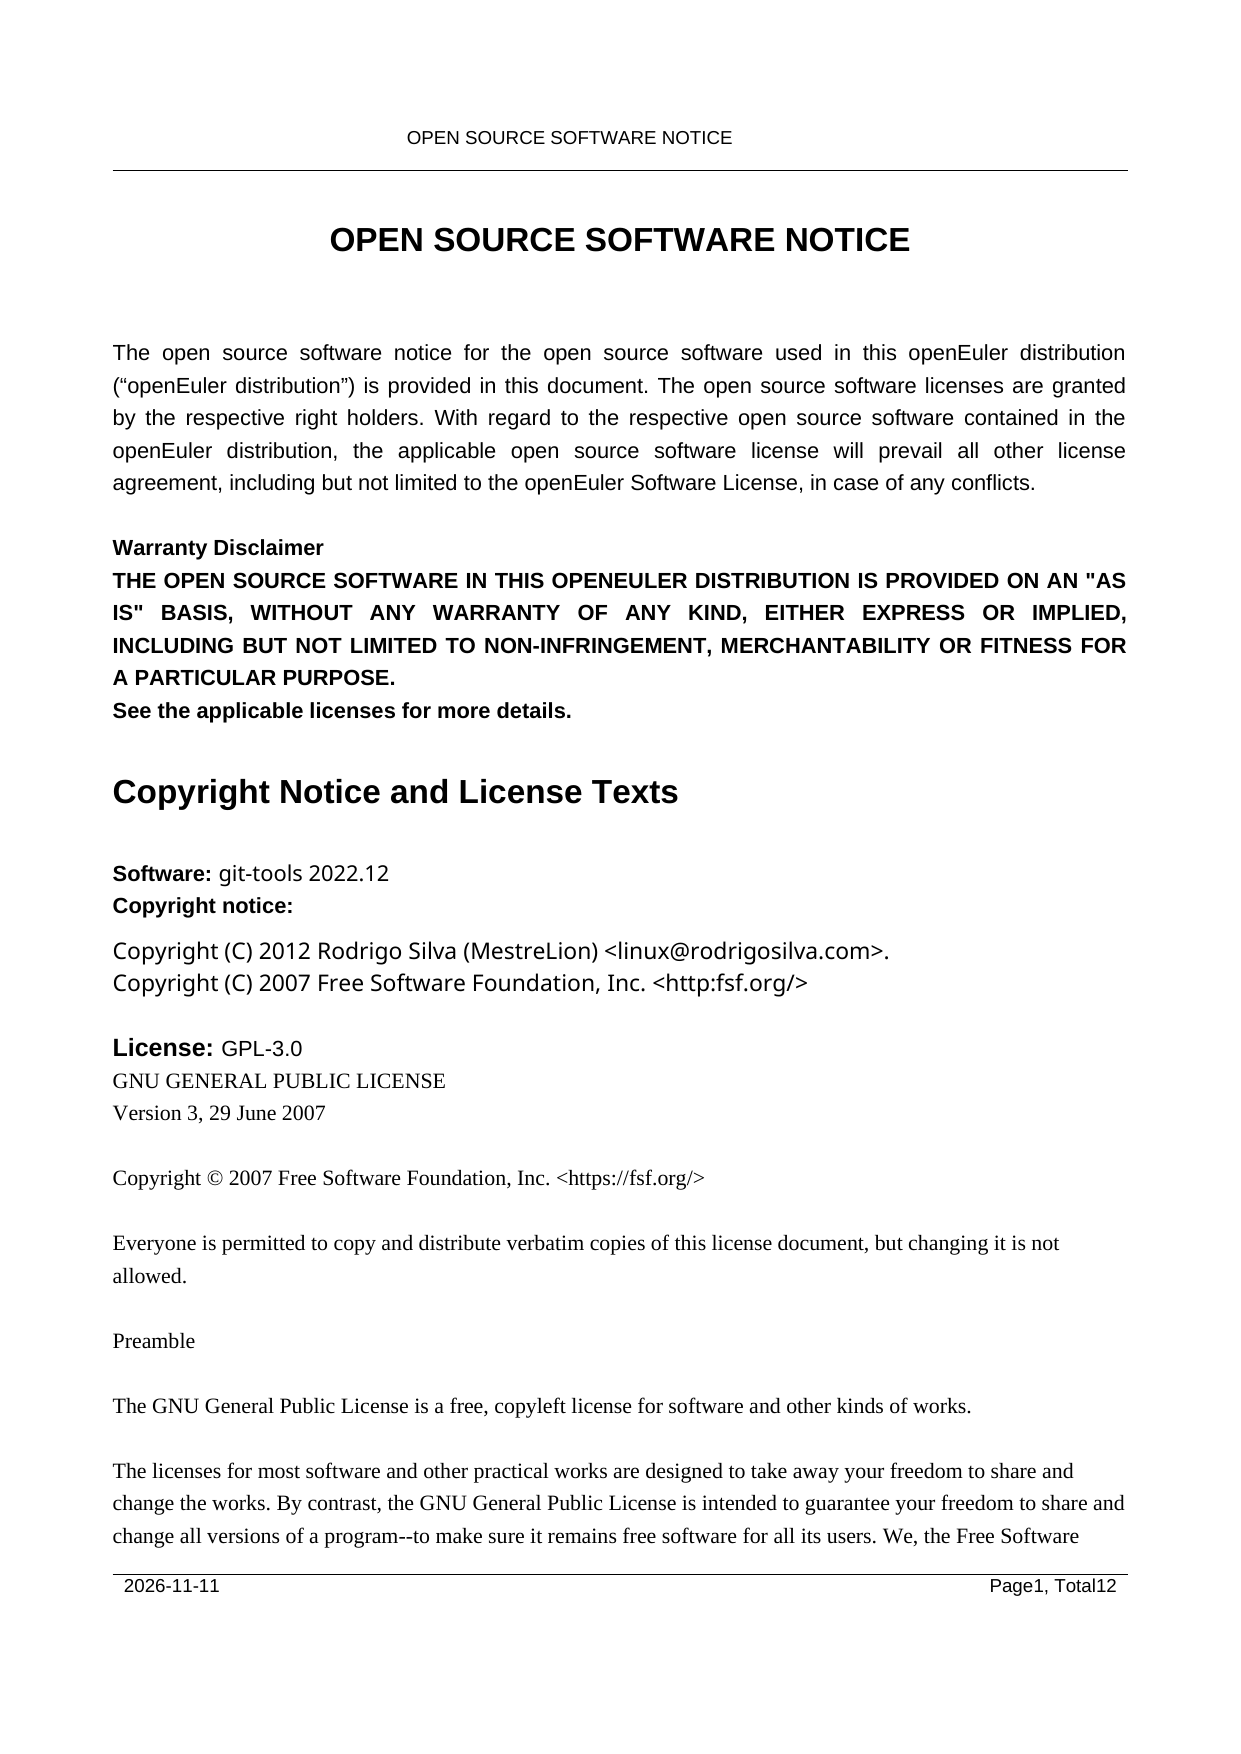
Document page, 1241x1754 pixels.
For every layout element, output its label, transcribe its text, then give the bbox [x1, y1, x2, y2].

text THE OPEN SOURCE SOFTWARE IN THIS OPENEULER DISTRIBUTION IS PROVIDED ON AN "AS IS" BASIS, WITHOUT ANY WARRANTY OF ANY KIND, EITHER EXPRESS OR IMPLIED, INCLUDING BUT NOT LIMITED TO NON-INFRINGEMENT, MERCHANTABILITY OR FITNESS FOR A PARTICULAR PURPOSE. See the applicable licenses for more details. [112, 564, 1128, 726]
text License: GPL-3.0 [112, 1031, 1128, 1064]
text The open source software notice for the open source software used in this openEuler distribution (“openEuler distribution”) is provided in this document. The open source software licenses are granted by the respective right holders. With regard to the respective open source software contained in the openEuler distribution, the applicable open source software license will prevail all other license agreement, including but not limited to the openEuler Software License, in case of any conflicts. [112, 336, 1128, 499]
text Warranty Disclaimer [112, 531, 1128, 564]
text Copyright notice: [112, 889, 1128, 921]
title Software: git-tools 2022.12 [112, 856, 1128, 889]
text OPEN SOURCE SOFTWARE NOTICE [112, 206, 1128, 271]
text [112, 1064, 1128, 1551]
text Copyright (C) 2012 Rodrigo Silva (MestreLion) <linux@rodrigosilva.com>. Copyright (C) 2007 Free Software Foundation, Inc. <http:fsf.org/> [112, 934, 1128, 1031]
text Copyright Notice and License Texts [112, 759, 1128, 824]
